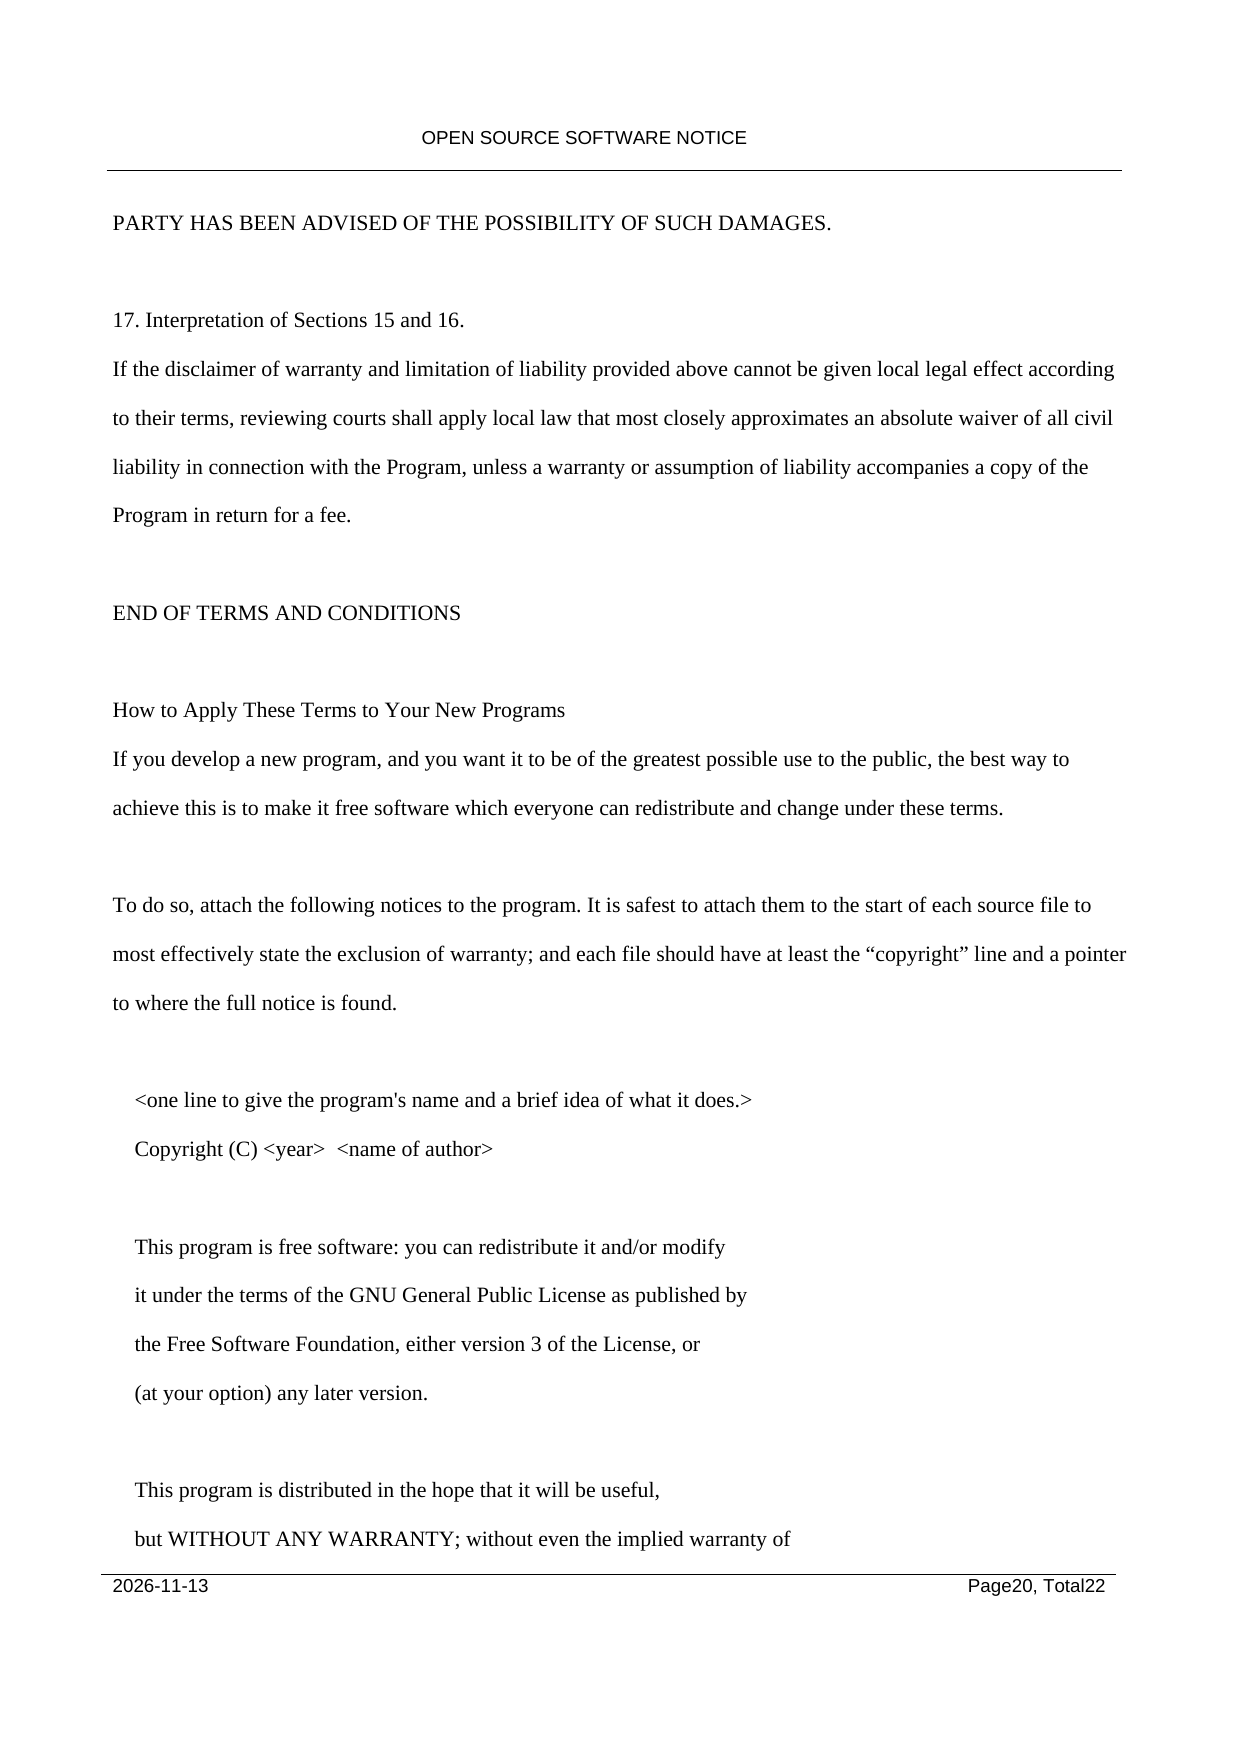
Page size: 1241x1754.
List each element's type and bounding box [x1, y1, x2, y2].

text [112, 206, 1128, 1555]
